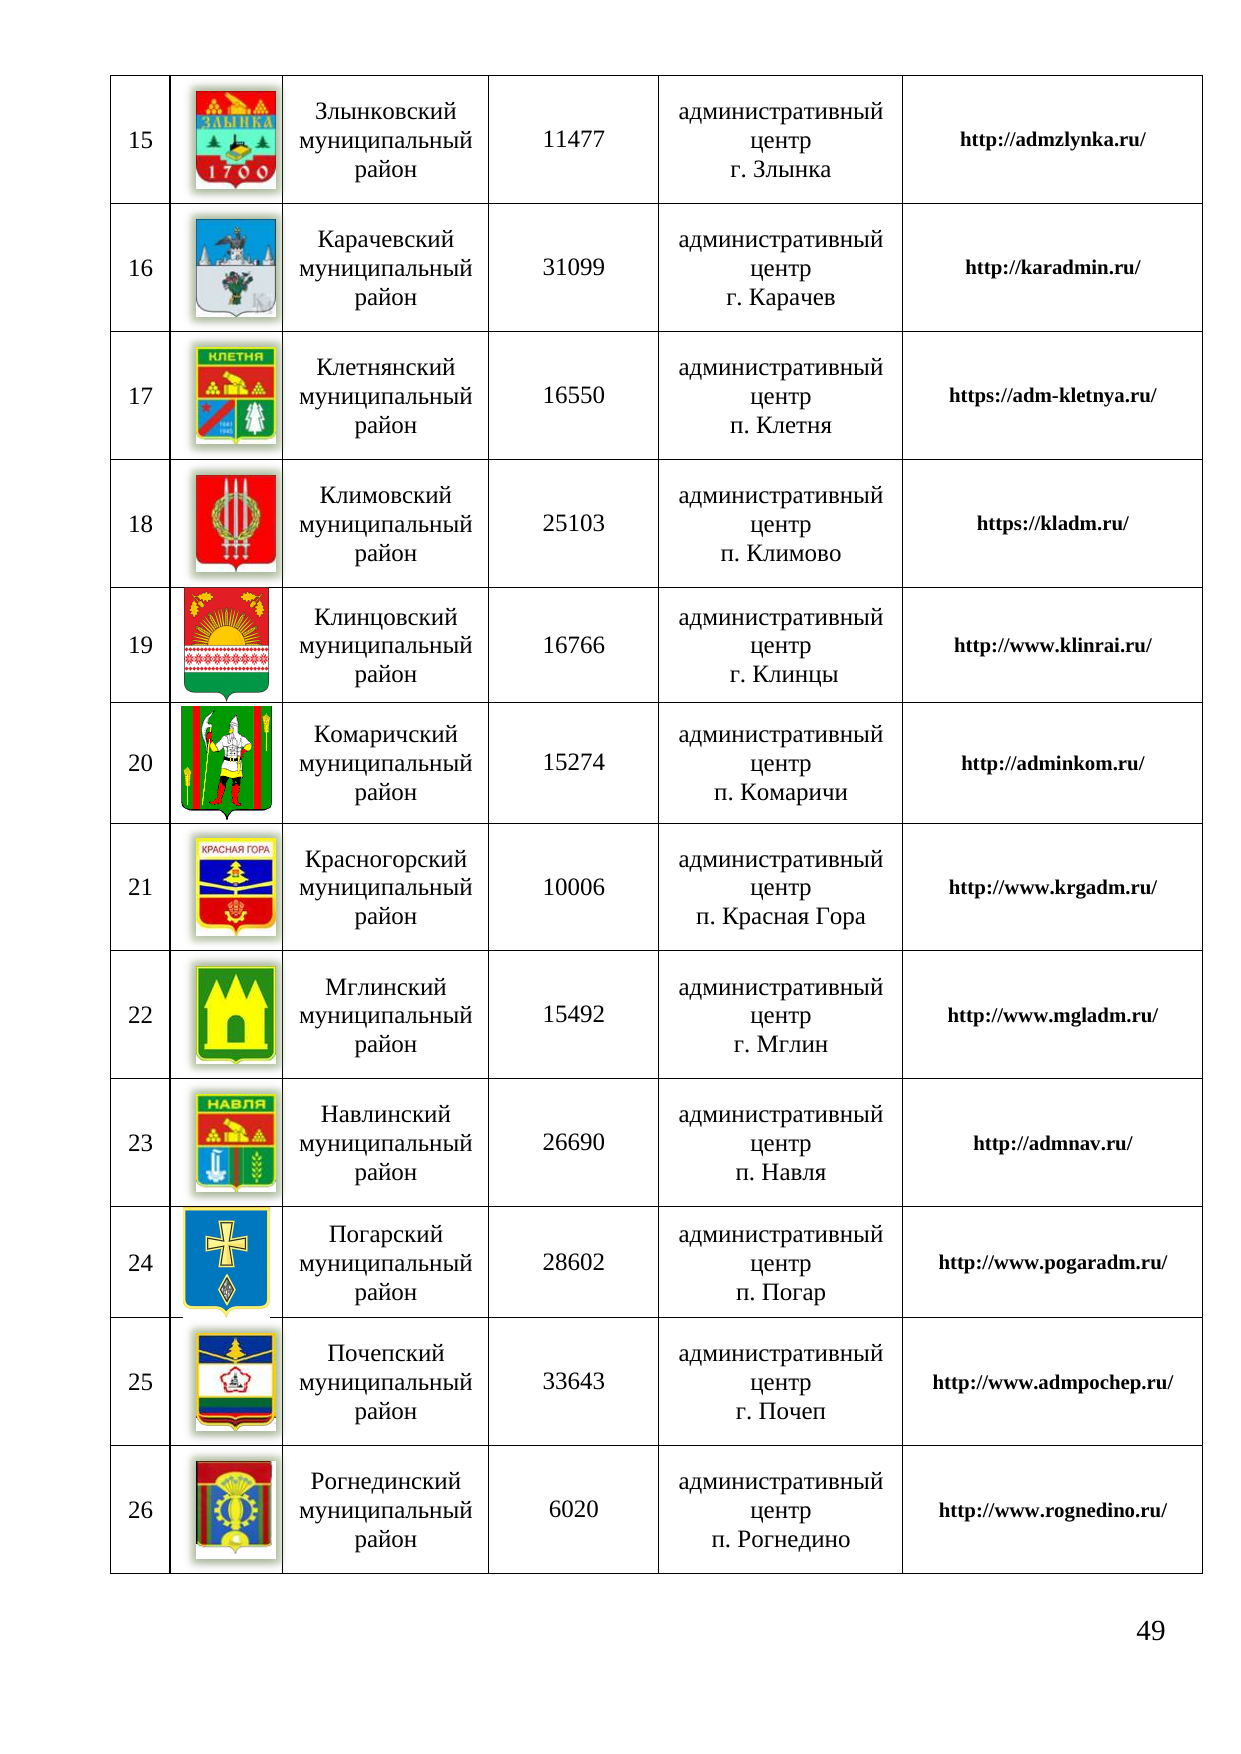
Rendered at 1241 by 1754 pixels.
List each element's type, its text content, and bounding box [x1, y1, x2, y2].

table_cell административный центр п. Навля [659, 1079, 902, 1206]
table_cell 16 [111, 204, 169, 331]
table_cell http://admnav.ru/ [903, 1079, 1202, 1206]
table_cell Погарский муниципальный район [283, 1207, 488, 1317]
table_cell 19 [111, 588, 169, 702]
table_cell административный центр п. Красная Гора [659, 824, 902, 950]
picture [196, 475, 276, 572]
table_cell [269, 588, 282, 702]
picture [196, 91, 276, 189]
table_cell 33643 [489, 1318, 658, 1445]
table_cell 22 [111, 951, 169, 1078]
table_cell 16550 [489, 332, 658, 459]
table_cell http://www.rognedino.ru/ [903, 1446, 1202, 1573]
table_cell 21 [111, 824, 169, 950]
table_cell Клетнянский муниципальный район [283, 332, 488, 459]
table_cell административный центр г. Карачев [659, 204, 902, 331]
table_cell Рогнединский муниципальный район [283, 1446, 488, 1573]
table_cell https://adm-kletnya.ru/ [903, 332, 1202, 459]
table_cell [171, 1318, 282, 1445]
table_cell Комаричский муниципальный район [283, 703, 488, 822]
picture [196, 966, 276, 1064]
table_cell 11477 [489, 76, 658, 203]
table_cell [171, 1207, 182, 1317]
table_cell 23 [111, 1079, 169, 1206]
table_cell 28602 [489, 1207, 658, 1317]
table_cell 26690 [489, 1079, 658, 1206]
table_cell [171, 332, 282, 459]
table_cell 6020 [489, 1446, 658, 1573]
table_cell [171, 76, 282, 203]
table_cell [171, 1079, 282, 1206]
table_cell [171, 204, 282, 331]
picture [196, 1333, 276, 1431]
picture [196, 838, 276, 936]
table_cell 15274 [489, 703, 658, 822]
table_cell административный центр г. Злынка [659, 76, 902, 203]
table_cell административный центр г. Мглин [659, 951, 902, 1078]
table_cell Навлинский муниципальный район [283, 1079, 488, 1206]
table_cell 20 [111, 703, 169, 822]
table_cell административный центр г. Почеп [659, 1318, 902, 1445]
table_cell http://karadmin.ru/ [903, 204, 1202, 331]
table_cell 18 [111, 460, 169, 587]
picture [182, 1207, 270, 1318]
table_cell 15492 [489, 951, 658, 1078]
table_cell административный центр г. Клинцы [659, 588, 902, 702]
picture [181, 706, 272, 820]
table_cell Клинцовский муниципальный район [283, 588, 488, 702]
table_cell http://www.pogaradm.ru/ [903, 1207, 1202, 1317]
table_cell http://www.mgladm.ru/ [903, 951, 1202, 1078]
table_cell http://www.klinrai.ru/ [903, 588, 1202, 702]
table_cell 24 [111, 1207, 169, 1317]
table_cell https://kladm.ru/ [903, 460, 1202, 587]
table_cell административный центр п. Погар [659, 1207, 902, 1317]
picture [196, 347, 276, 444]
table_cell административный центр п. Рогнедино [659, 1446, 902, 1573]
table_cell 26 [111, 1446, 169, 1573]
table_cell Почепский муниципальный район [283, 1318, 488, 1445]
table_cell Красногорский муниципальный район [283, 824, 488, 950]
table_cell административный центр п. Климово [659, 460, 902, 587]
table_cell административный центр п. Клетня [659, 332, 902, 459]
table_cell [171, 951, 282, 1078]
table_cell [171, 588, 184, 702]
table_cell http://www.admpochep.ru/ [903, 1318, 1202, 1445]
table_cell 31099 [489, 204, 658, 331]
table_cell Карачевский муниципальный район [283, 204, 488, 331]
table_cell [171, 824, 282, 950]
table_cell [171, 460, 282, 587]
table_cell 15 [111, 76, 169, 203]
table_cell http://adminkom.ru/ [903, 703, 1202, 822]
table_cell 16766 [489, 588, 658, 702]
table_cell Мглинский муниципальный район [283, 951, 488, 1078]
picture [196, 1461, 276, 1559]
table_cell http://www.krgadm.ru/ [903, 824, 1202, 950]
table_cell 17 [111, 332, 169, 459]
table_cell Климовский муниципальный район [283, 460, 488, 587]
picture [196, 227, 276, 317]
picture [196, 1094, 276, 1192]
table_cell Злынковский муниципальный район [283, 76, 488, 203]
table_cell [171, 1446, 282, 1573]
table_cell [270, 1207, 282, 1317]
table_cell [171, 703, 282, 822]
picture [184, 587, 269, 702]
table_cell http://admzlynka.ru/ [903, 76, 1202, 203]
table_cell административный центр п. Комаричи [659, 703, 902, 822]
table_cell 25103 [489, 460, 658, 587]
table_cell 10006 [489, 824, 658, 950]
table_cell 25 [111, 1318, 169, 1445]
